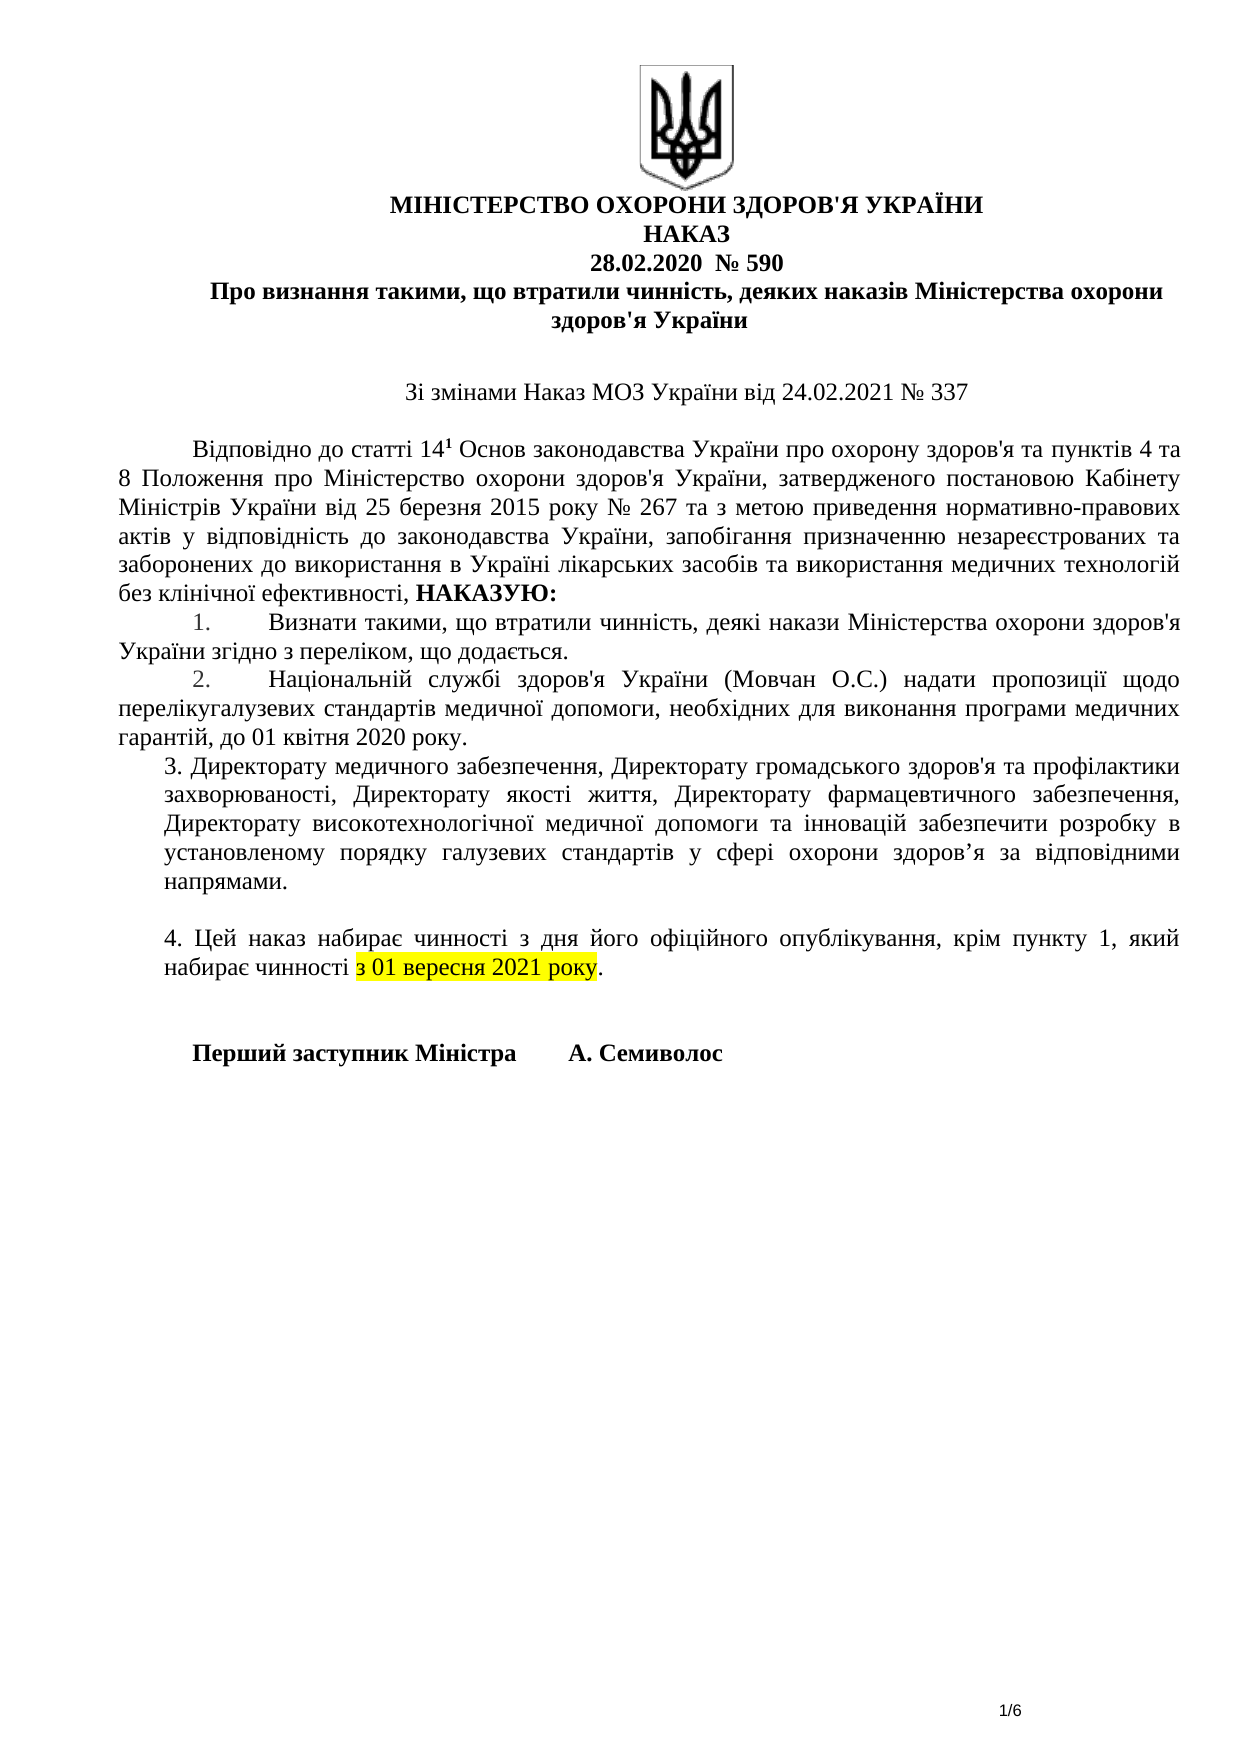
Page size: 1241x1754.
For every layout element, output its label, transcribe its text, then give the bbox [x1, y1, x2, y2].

picture [639, 65, 734, 191]
text Перший заступник Міністра А. Семиволос [118, 1038, 1181, 1067]
subtitle Про визнання такими, що втратили чинність, деяких наказів Міністерства охорони здоров'я України [118, 276, 1181, 334]
text Зі змінами Наказ МОЗ України від 24.02.2021 № 337 [118, 377, 1181, 406]
list 4. Цей наказ набирає чинності з дня його офіційного опублікування, крім пункту 1, який набирає чинності з 01 вересня 2021 року. [164, 923, 1181, 981]
text Відповідно до статті 141 Основ законодавства України про охорону здоров'я та пунктів 4 та 8 Положення про Міністерство охорони здоров'я України, затвердженого постановою Кабінету Міністрів України від 25 березня 2015 року № 267 та з метою приведення нормативно-правових актів у відповідність до законодавства України, запобігання призначенню незареєстрованих та заборонених до використання в Україні лікарських засобів та використання медичних технологій без клінічної ефективності, НАКАЗУЮ: [118, 434, 1181, 607]
text МІНІСТЕРСТВО ОХОРОНИ ЗДОРОВ'Я УКРАЇНИ [118, 190, 1181, 219]
list Національній службі здоров'я України (Мовчан О.С.) надати пропозиції щодо перелікугалузевих стандартів медичної допомоги, необхідних для виконання програми медичних гарантій, до 01 квітня 2020 року. [118, 664, 1181, 751]
list Визнати такими, що втратили чинність, деякі накази Міністерства охорони здоров'я України згідно з переліком, що додається. [118, 607, 1181, 664]
list 3. Директорату медичного забезпечення, Директорату громадського здоров'я та профілактики захворюваності, Директорату якості життя, Директорату фармацевтичного забезпечення, Директорату високотехнологічної медичної допомоги та інновацій забезпечити розробку в установленому порядку галузевих стандартів у сфері охорони здоров’я за відповідними напрямами. [164, 751, 1181, 894]
text НАКАЗ [118, 219, 1181, 248]
text 28.02.2020 № 590 [118, 248, 1181, 276]
